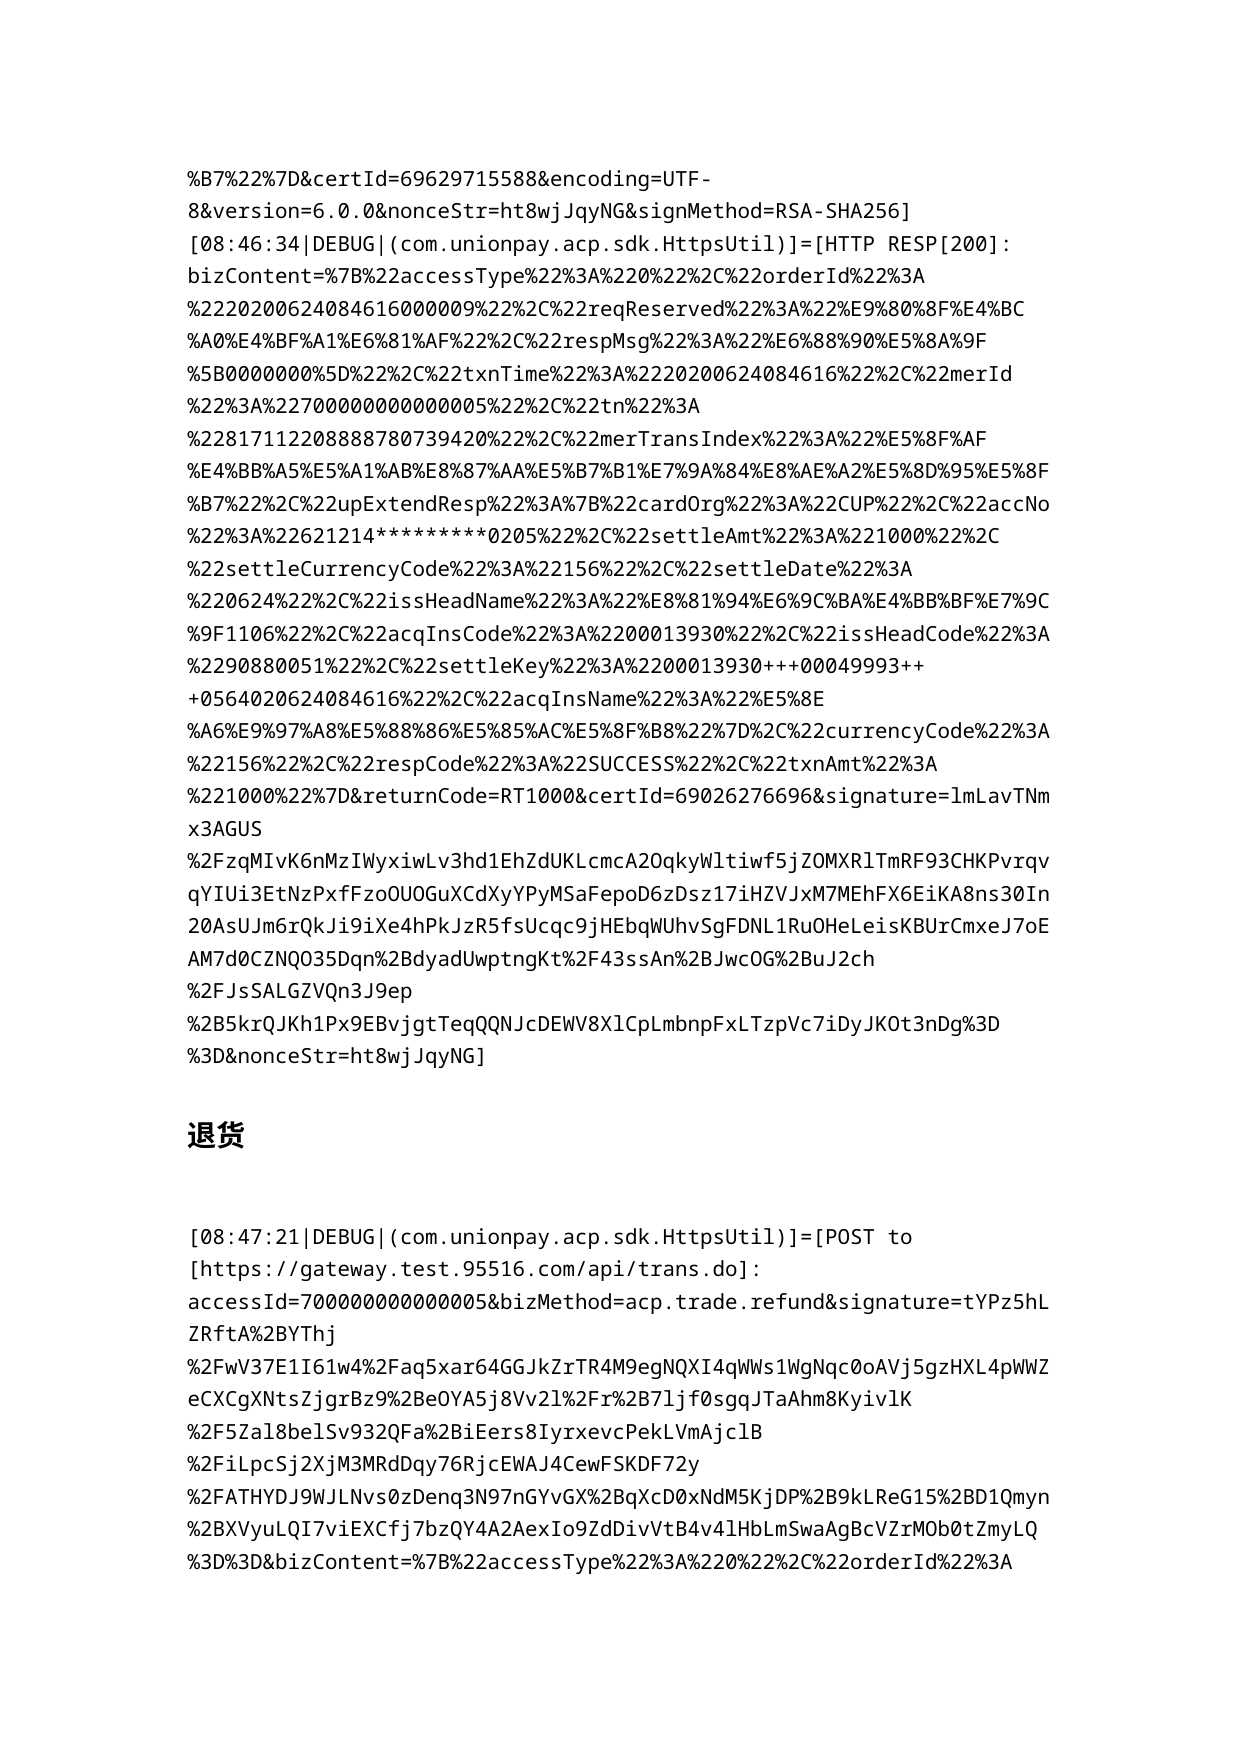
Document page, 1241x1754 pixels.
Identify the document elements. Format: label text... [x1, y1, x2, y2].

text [187, 1220, 1053, 1577]
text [187, 162, 1053, 227]
text [08:46:34|DEBUG|(com.unionpay.acp.sdk.HttpsUtil)]=[HTTP RESP[200]: bizContent=%7B%22accessType%22%3A%220%22%2C%22orderId%22%3A%2220200624084616000009%22%2C%22reqReserved%22%3A%22%E9%80%8F%E4%BC%A0%E4%BF%A1%E6%81%AF%22%2C%22respMsg%22%3A%22%E6%88%90%E5%8A%9F%5B0000000%5D%22%2C%22txnTime%22%3A%2220200624084616%22%2C%22merId%22%3A%22700000000000005%22%2C%22tn%22%3A%22817112208888780739420%22%2C%22merTransIndex%22%3A%22%E5%8F%AF%E4%BB%A5%E5%A1%AB%E8%87%AA%E5%B7%B1%E7%9A%84%E8%AE%A2%E5%8D%95%E5%8F%B7%22%2C%22upExtendResp%22%3A%7B%22cardOrg%22%3A%22CUP%22%2C%22accNo%22%3A%22621214*********0205%22%2C%22settleAmt%22%3A%221000%22%2C%22settleCurrencyCode%22%3A%22156%22%2C%22settleDate%22%3A%220624%22%2C%22issHeadName%22%3A%22%E8%81%94%E6%9C%BA%E4%BB%BF%E7%9C%9F1106%22%2C%22acqInsCode%22%3A%2200013930%22%2C%22issHeadCode%22%3A%2290880051%22%2C%22settleKey%22%3A%2200013930+++00049993+++0564020624084616%22%2C%22acqInsName%22%3A%22%E5%8E%A6%E9%97%A8%E5%88%86%E5%85%AC%E5%8F%B8%22%7D%2C%22currencyCode%22%3A%22156%22%2C%22respCode%22%3A%22SUCCESS%22%2C%22txnAmt%22%3A%221000%22%7D&returnCode=RT1000&certId=69026276696&signature=lmLavTNmx3AGUS%2FzqMIvK6nMzIWyxiwLv3hd1EhZdUKLcmcA2OqkyWltiwf5jZOMXRlTmRF93CHKPvrqvqYIUi3EtNzPxfFzoOUOGuXCdXyYPyMSaFepoD6zDsz17iHZVJxM7MEhFX6EiKA8ns30In20AsUJm6rQkJi9iXe4hPkJzR5fsUcqc9jHEbqWUhvSgFDNL1RuOHeLeisKBUrCmxeJ7oEAM7d0CZNQO35Dqn%2BdyadUwptngKt%2F43ssAn%2BJwcOG%2BuJ2ch%2FJsSALGZVQn3J9ep%2B5krQJKh1Px9EBvjgtTeqQQNJcDEWV8XlCpLmbnpFxLTzpVc7iDyJKOt3nDg%3D%3D&nonceStr=ht8wjJqyNG] [187, 227, 1053, 1072]
subtitle 退货 [187, 1101, 1053, 1166]
